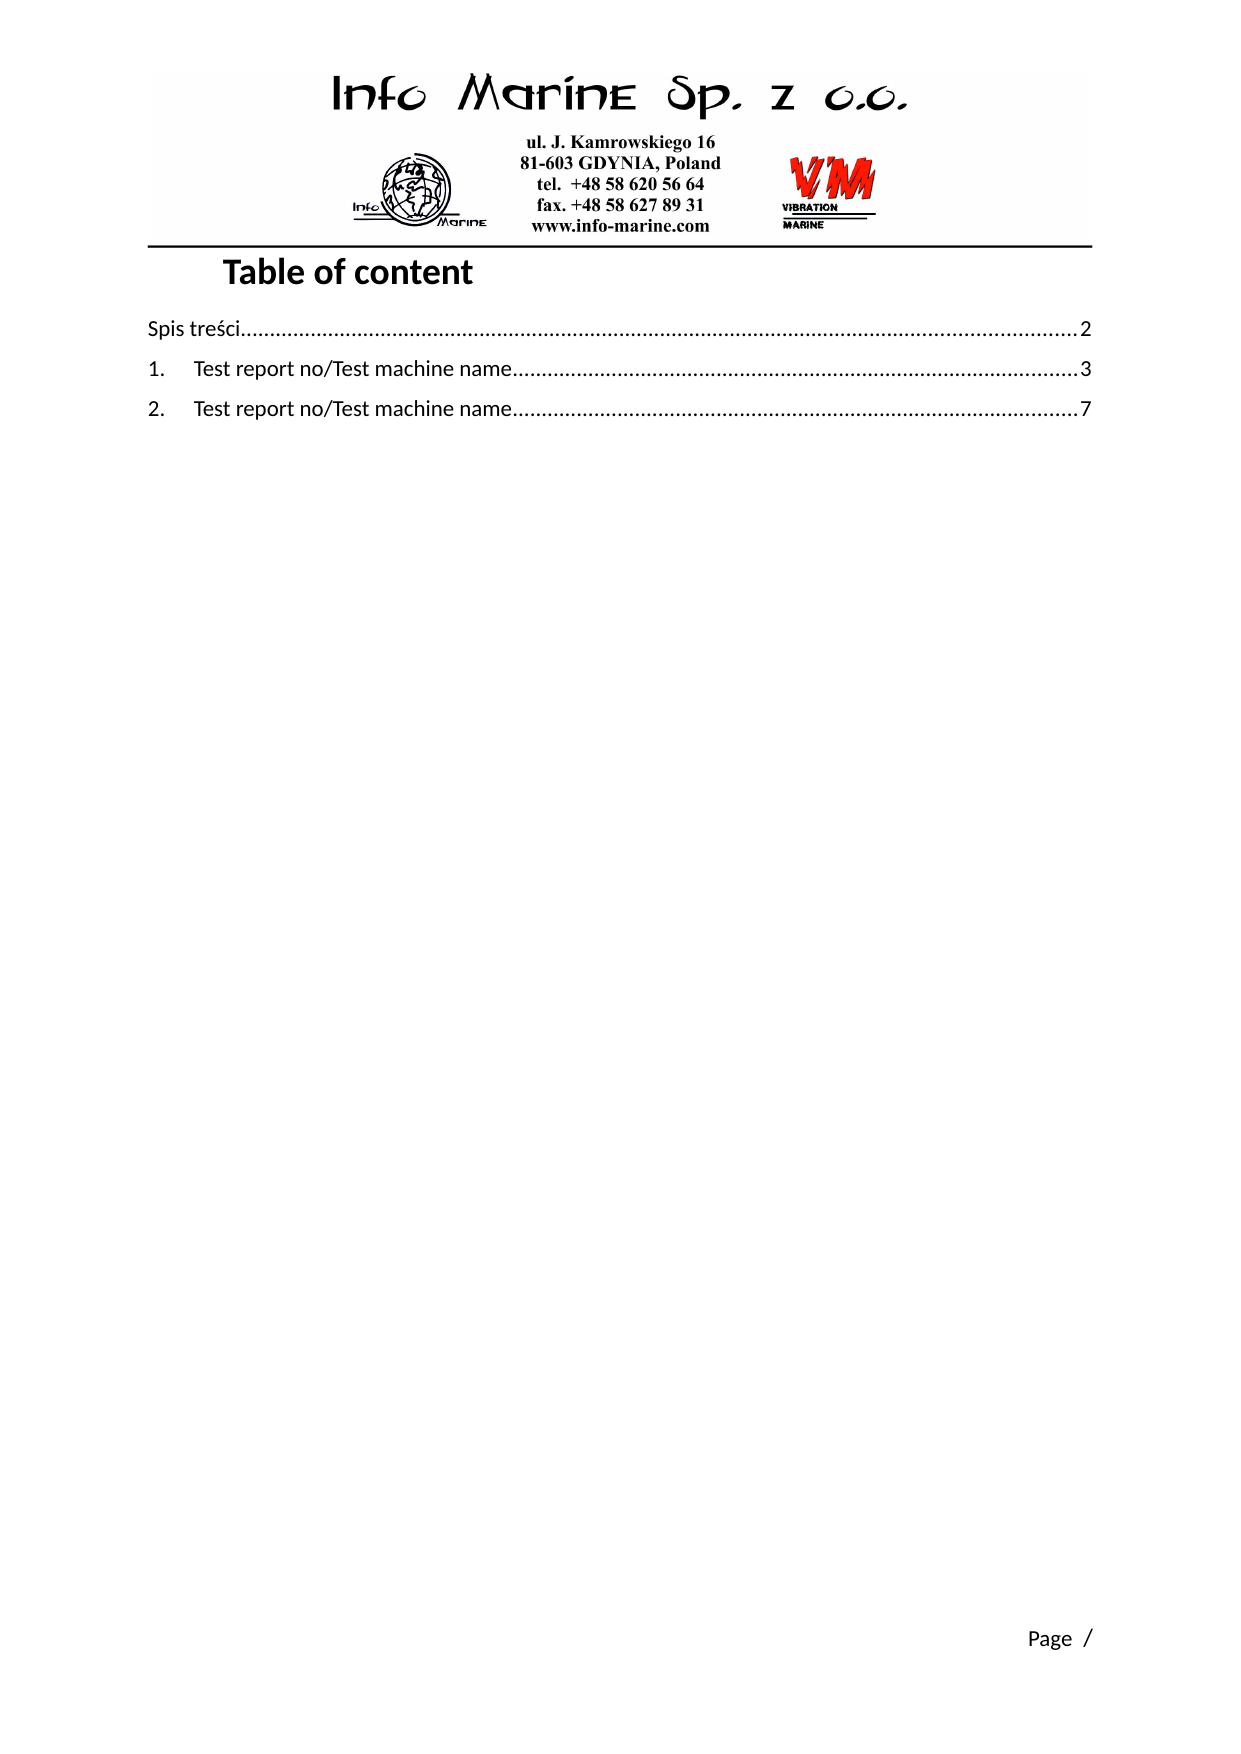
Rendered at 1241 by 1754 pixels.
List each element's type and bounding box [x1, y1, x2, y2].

picture [147, 73, 1093, 248]
